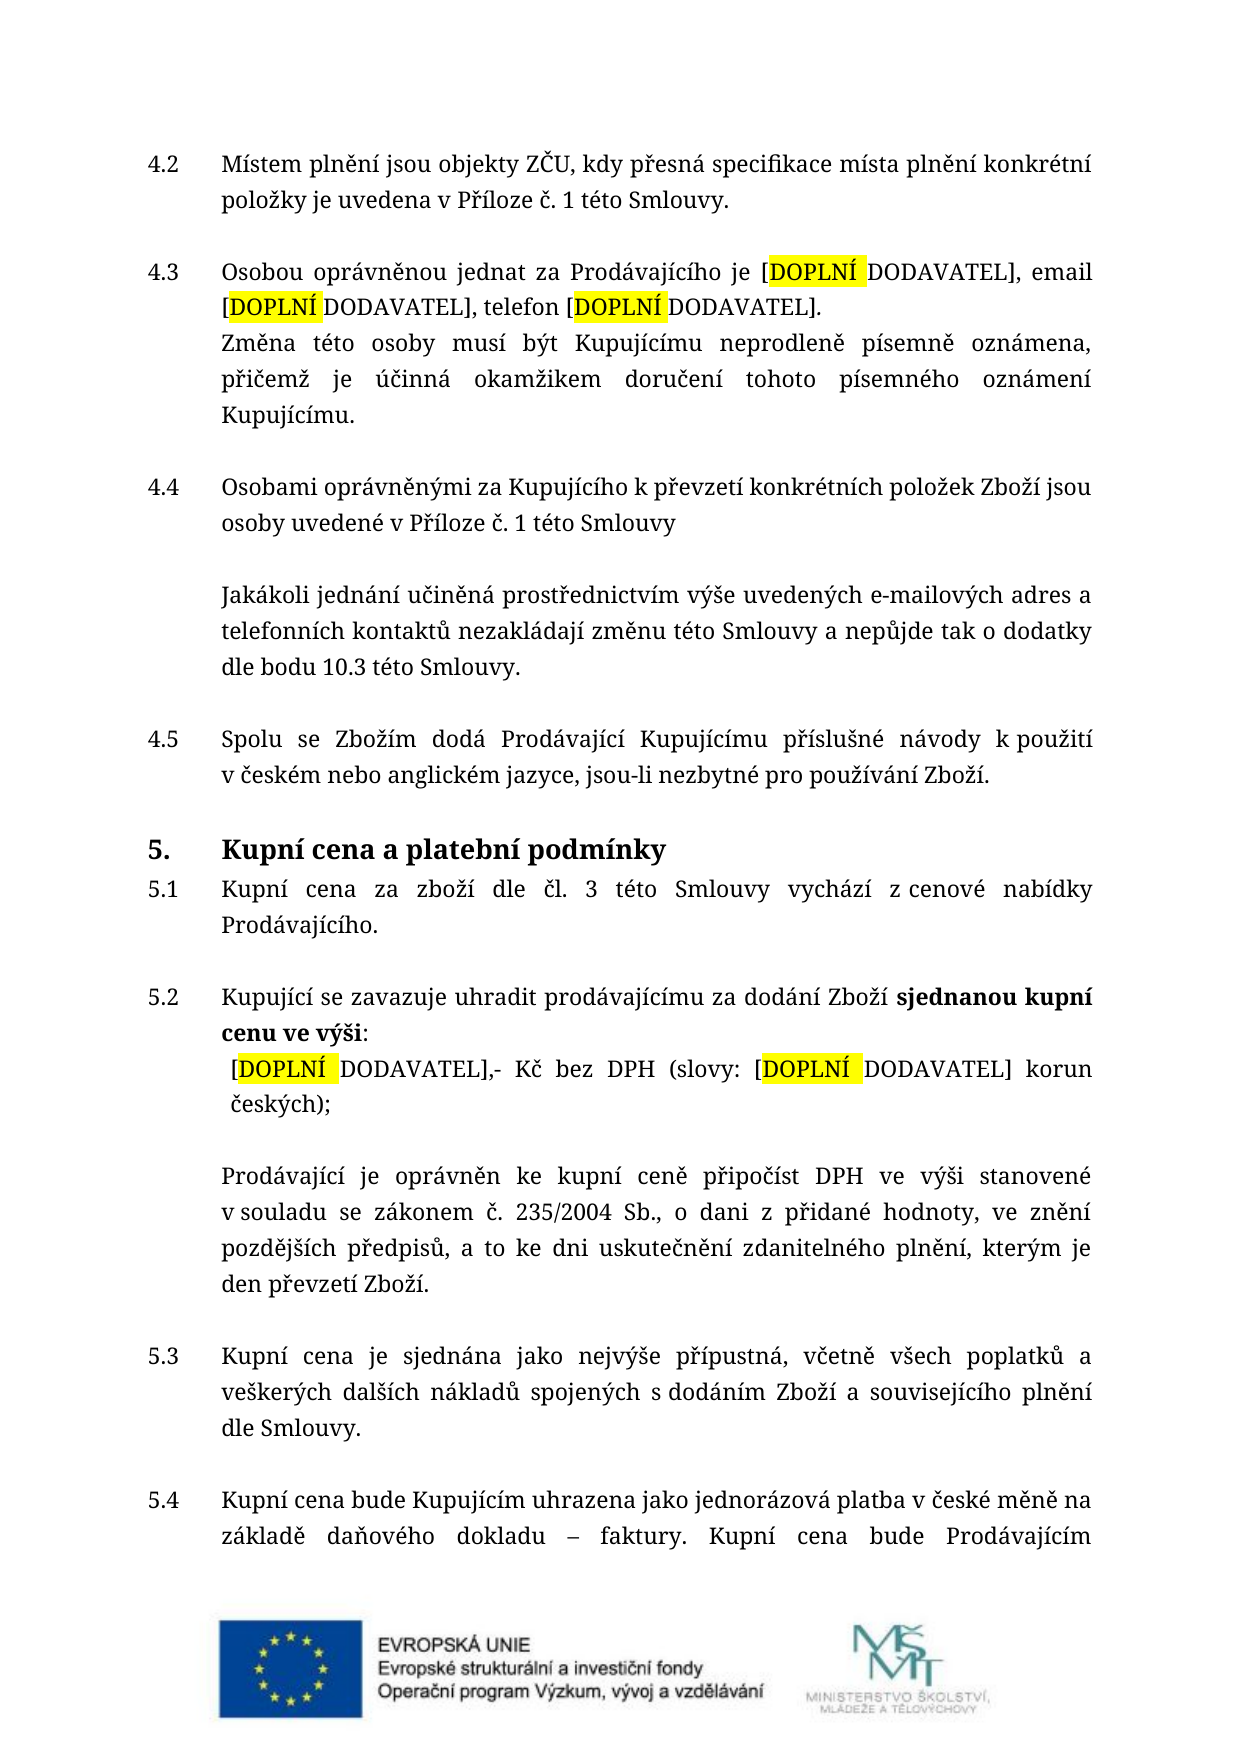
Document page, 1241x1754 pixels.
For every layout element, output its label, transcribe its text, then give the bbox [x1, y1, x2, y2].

text 5.3 Kupní cena je sjednána jako nejvýše přípustná, včetně všech poplatků a veškerých dalších nákladů spojených s dodáním Zboží a souvisejícího plnění dle Smlouvy. [148, 1340, 1093, 1443]
text 4.4 Osobami oprávněnými za Kupujícího k převzetí konkrétních položek Zboží jsou osoby uvedené v Příloze č. 1 této Smlouvy [148, 471, 1093, 538]
text 4.3 Osobou oprávněnou jednat za Prodávajícího je [DOPLNÍ DODAVATEL], email [DOPLNÍ DODAVATEL], telefon [DOPLNÍ DODAVATEL]. [148, 255, 1093, 323]
text 5.2 Kupující se zavazuje uhradit prodávajícímu za dodání Zboží sjednanou kupní cenu ve výši: [148, 981, 1093, 1048]
text 4.2 Místem plnění jsou objekty ZČU, kdy přesná specifikace místa plnění konkrétní položky je uvedena v Příloze č. 1 této Smlouvy. [148, 148, 1093, 215]
text 5. Kupní cena a platební podmínky [148, 830, 1093, 867]
text Jakákoli jednání učiněná prostřednictvím výše uvedených e-mailových adres a telefonních kontaktů nezakládají změnu této Smlouvy a nepůjde tak o dodatky dle bodu 10.3 této Smlouvy. [221, 579, 1093, 682]
text 5.1 Kupní cena za zboží dle čl. 3 této Smlouvy vychází z cenové nabídky Prodávajícího. [148, 873, 1093, 940]
picture [147, 1572, 1068, 1754]
text Prodávající je oprávněn ke kupní ceně připočíst DPH ve výši stanovené v souladu se zákonem č. 235/2004 Sb., o dani z přidané hodnoty, ve znění pozdějších předpisů, a to ke dni uskutečnění zdanitelného plnění, kterým je den převzetí Zboží. [221, 1160, 1093, 1299]
text 4.5 Spolu se Zbožím dodá Prodávající Kupujícímu příslušné návody k použití v českém nebo anglickém jazyce, jsou-li nezbytné pro používání Zboží. [148, 723, 1093, 790]
text Změna této osoby musí být Kupujícímu neprodleně písemně oznámena, přičemž je účinná okamžikem doručení tohoto písemného oznámení Kupujícímu. [148, 327, 1093, 430]
list [DOPLNÍ DODAVATEL],- Kč bez DPH (slovy: [DOPLNÍ DODAVATEL] korun českých); [230, 1052, 1093, 1120]
